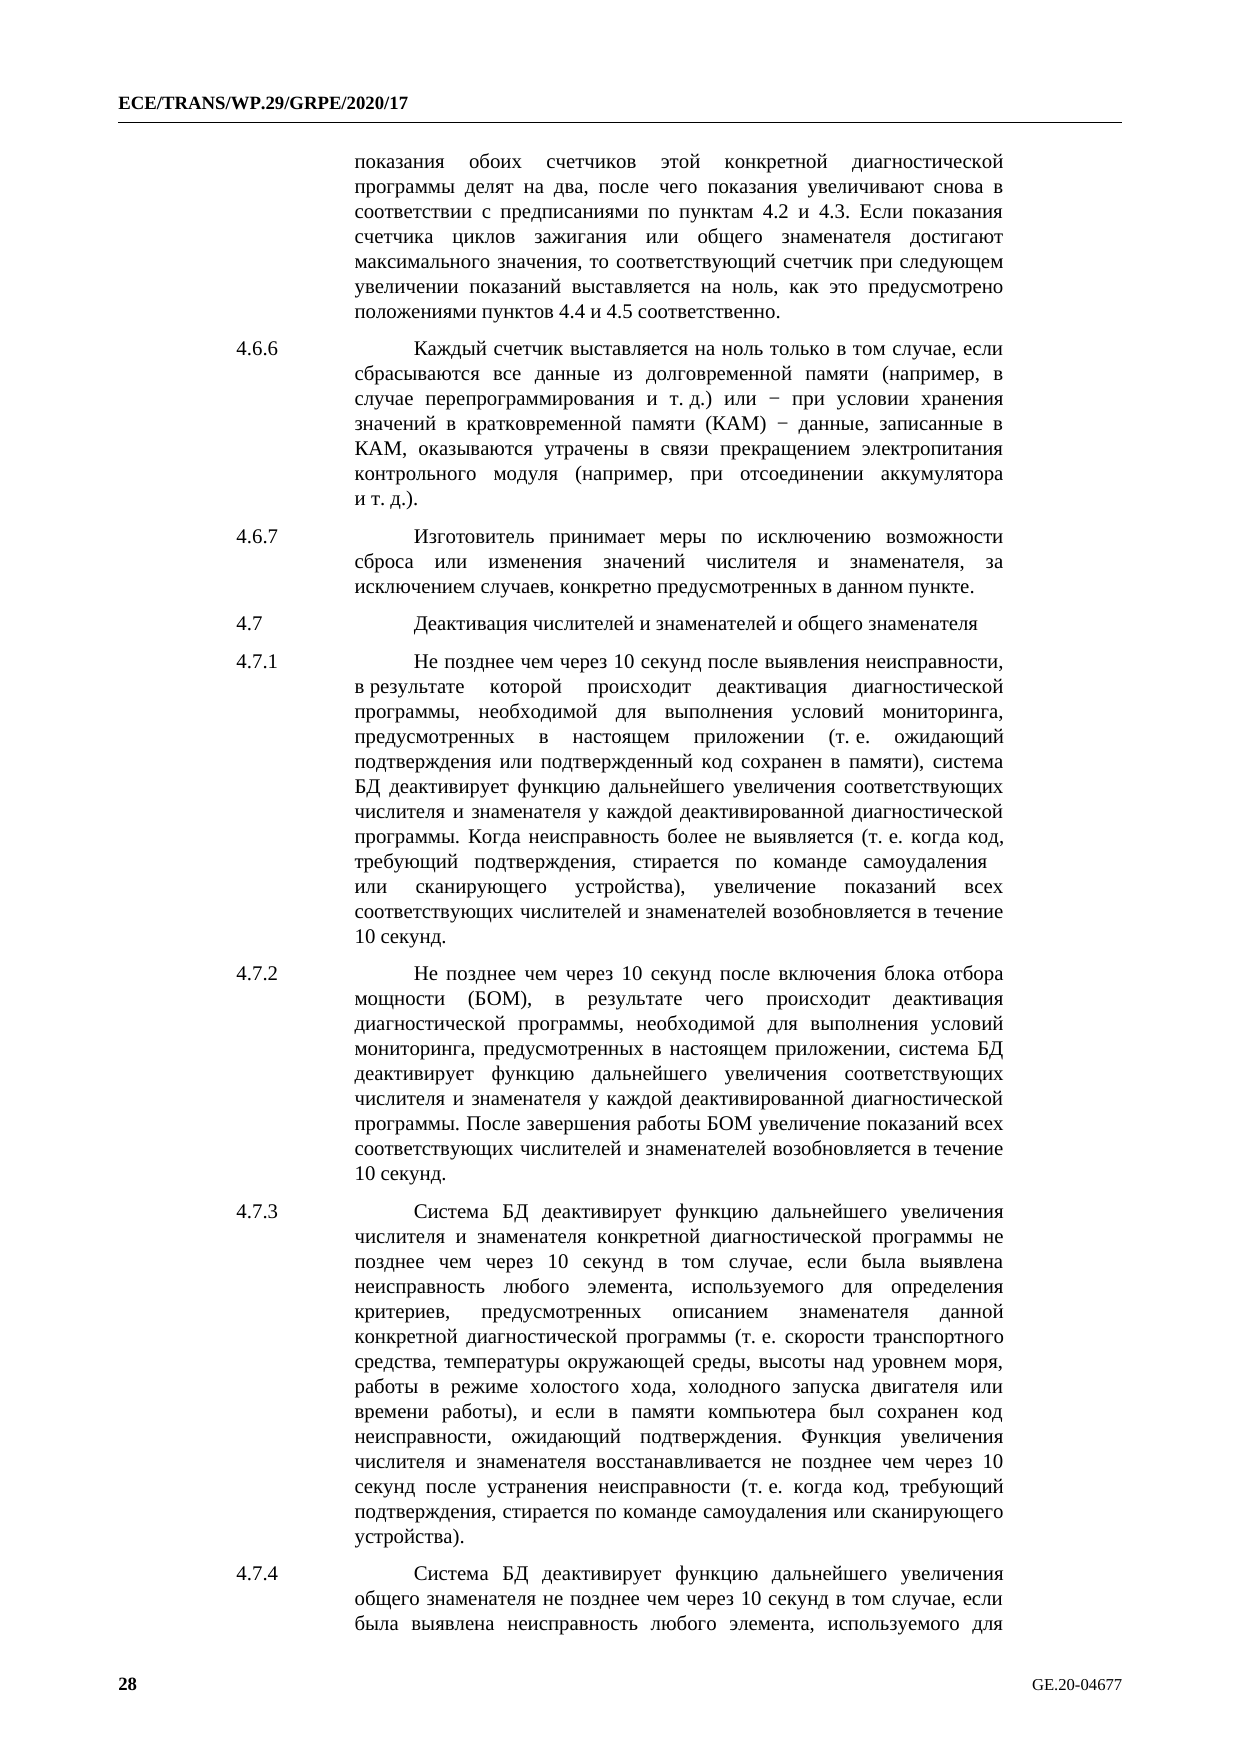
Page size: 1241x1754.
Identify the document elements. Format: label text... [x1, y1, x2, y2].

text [236, 148, 1004, 323]
text 4.6.6 Каждый счетчик выставляется на ноль только в том случае, если сбрасываются все данные из долговременной памяти (например, в случае перепрограммирования и т. д.) или − при условии хранения значений в кратковременной памяти (КАМ) − данные, записанные в КАМ, оказываются утрачены в связи прекращением электропитания контрольного модуля (например, при отсоединении аккумулятора и т. д.). [236, 335, 1004, 510]
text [236, 1560, 1004, 1635]
text 4.7.1 Не позднее чем через 10 секунд после выявления неисправности, в результате которой происходит деактивация диагностической программы, необходимой для выполнения условий мониторинга, предусмотренных в настоящем приложении (т. е. ожидающий подтверждения или подтвержденный код сохранен в памяти), система БД деактивирует функцию дальнейшего увеличения соответствующих числителя и знаменателя у каждой деактивированной диагностической программы. Когда неисправность более не выявляется (т. е. когда код, требующий подтверждения, стирается по команде самоудаления или сканирующего устройства), увеличение показаний всех соответствующих числителей и знаменателей возобновляется в течение 10 секунд. [236, 648, 1004, 948]
text 4.6.7 Изготовитель принимает меры по исключению возможности сброса или изменения значений числителя и знаменателя, за исключением случаев, конкретно предусмотренных в данном пункте. [236, 523, 1004, 598]
text 4.7 Деактивация числителей и знаменателей и общего знаменателя [236, 610, 1004, 635]
text 4.7.2 Не позднее чем через 10 секунд после включения блока отбора мощности (БОМ), в результате чего происходит деактивация диагностической программы, необходимой для выполнения условий мониторинга, предусмотренных в настоящем приложении, система БД деактивирует функцию дальнейшего увеличения соответствующих числителя и знаменателя у каждой деактивированной диагностической программы. После завершения работы БОМ увеличение показаний всех соответствующих числителей и знаменателей возобновляется в течение 10 секунд. [236, 960, 1004, 1185]
text 4.7.3 Система БД деактивирует функцию дальнейшего увеличения числителя и знаменателя конкретной диагностической программы не позднее чем через 10 секунд в том случае, если была выявлена неисправность любого элемента, используемого для определения критериев, предусмотренных описанием знаменателя данной конкретной диагностической программы (т. е. скорости транспортного средства, температуры окружающей среды, высоты над уровнем моря, работы в режиме холостого хода, холодного запуска двигателя или времени работы), и если в памяти компьютера был сохранен код неисправности, ожидающий подтверждения. Функция увеличения числителя и знаменателя восстанавливается не позднее чем через 10 секунд после устранения неисправности (т. е. когда код, требующий подтверждения, стирается по команде самоудаления или сканирующего устройства). [236, 1198, 1004, 1548]
